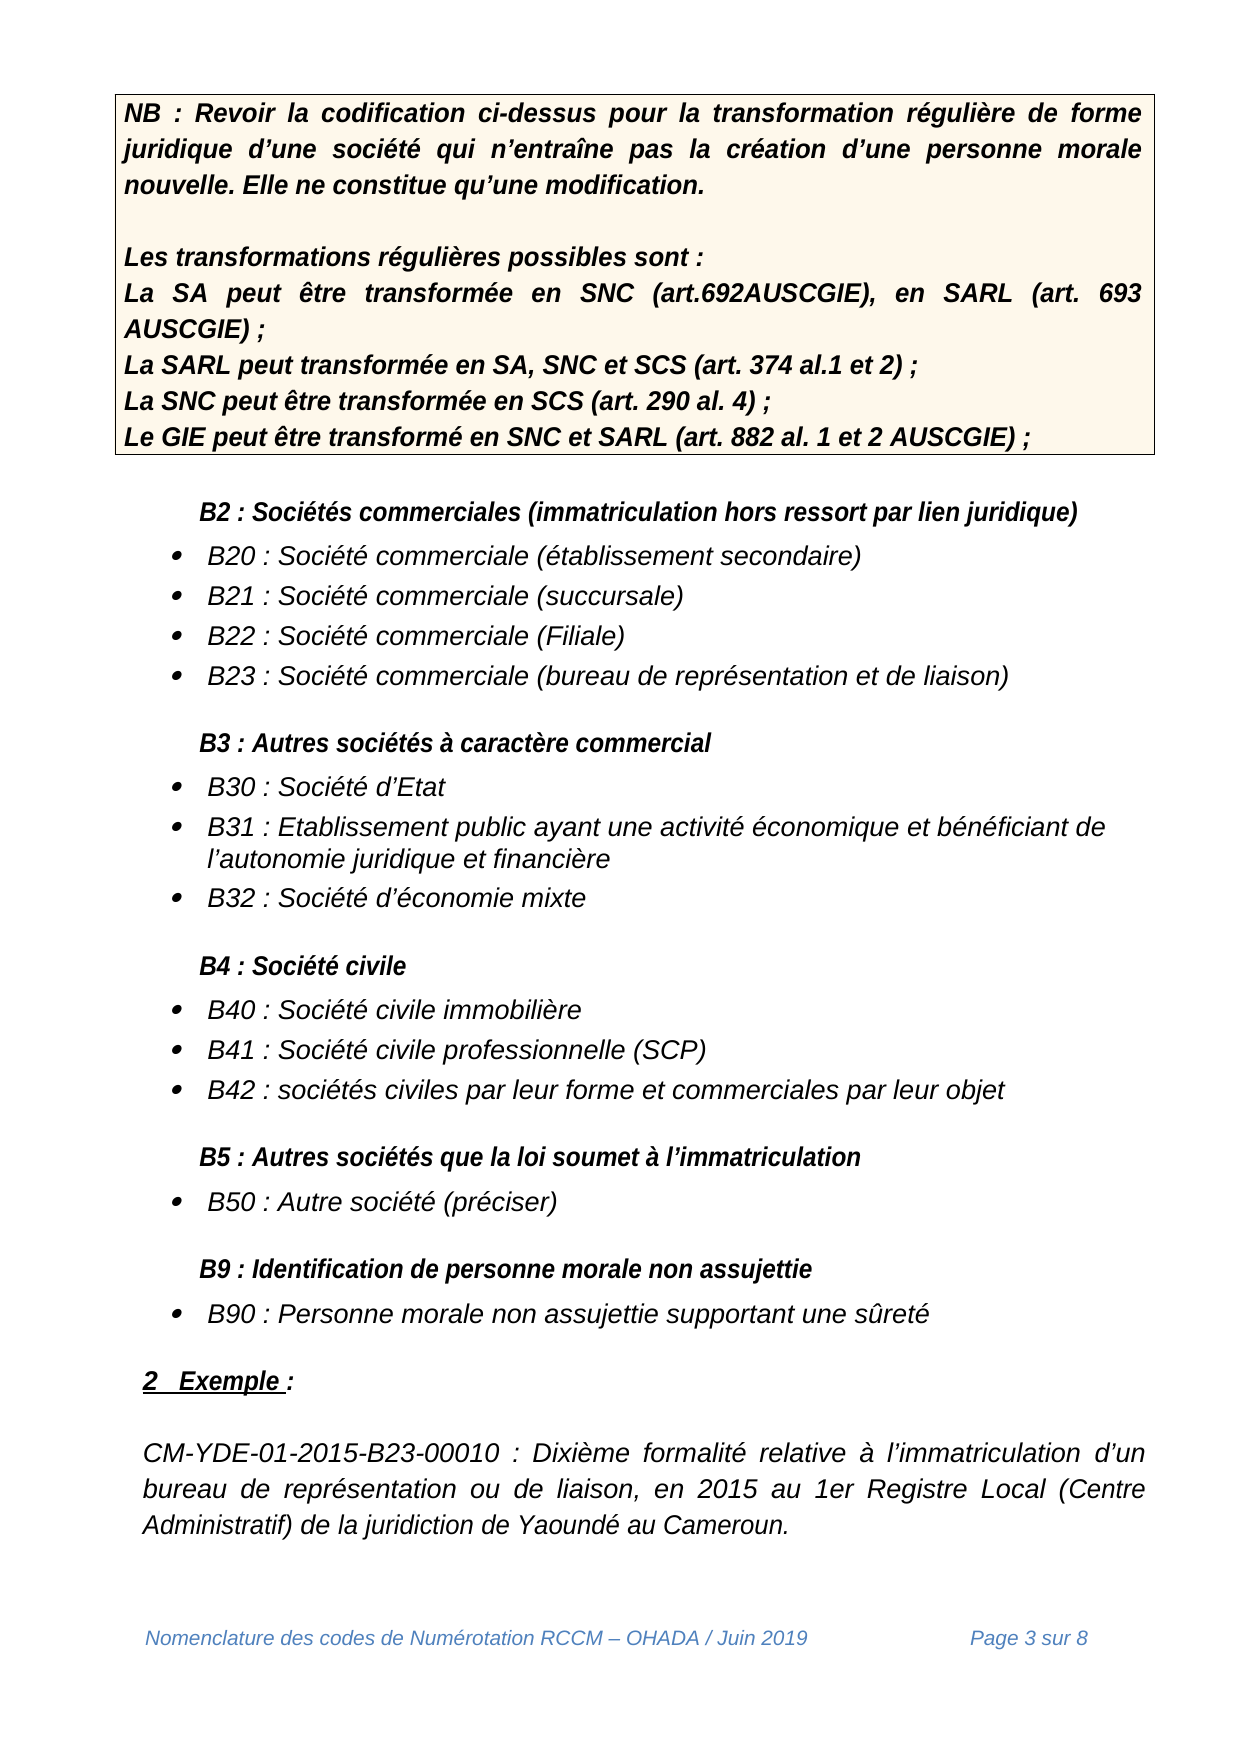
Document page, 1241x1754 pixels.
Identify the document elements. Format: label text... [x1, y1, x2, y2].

text B5 : Autres sociétés que la loi soumet à l’immatriculation [199, 1141, 1146, 1173]
text B2 : Sociétés commerciales (immatriculation hors ressort par lien juridique) [199, 496, 1146, 527]
text CM-YDE-01-2015-B23-00010 : Dixième formalité relative à l’immatriculation d’un bureau de représentation ou de liaison, en 2015 au 1er Registre Local (Centre Administratif) de la juridiction de Yaoundé au Cameroun. [143, 1437, 1146, 1540]
subtitle Exemple : [143, 1365, 1146, 1396]
list B90 : Personne morale non assujettie supportant une sûreté [169, 1298, 1140, 1329]
list B21 : Société commerciale (succursale) [169, 580, 1140, 611]
text La SNC peut être transformée en SCS (art. 290 al. 4) ; [116, 381, 1154, 416]
text Les transformations régulières possibles sont : [116, 238, 1154, 272]
text B9 : Identification de personne morale non assujettie [199, 1253, 1146, 1284]
list B41 : Société civile professionnelle (SCP) [169, 1034, 1140, 1066]
list B42 : sociétés civiles par leur forme et commerciales par leur objet [169, 1074, 1140, 1105]
list B40 : Société civile immobilière [169, 994, 1140, 1026]
list B50 : Autre société (préciser) [169, 1186, 1140, 1217]
list B23 : Société commerciale (bureau de représentation et de liaison) [169, 660, 1140, 691]
list B31 : Etablissement public ayant une activité économique et bénéficiant de l’autonomie juridique et financière [169, 811, 1140, 874]
text B3 : Autres sociétés à caractère commercial [199, 727, 1146, 758]
text La SARL peut transformée en SA, SNC et SCS (art. 374 al.1 et 2) ; [116, 346, 1154, 380]
list B30 : Société d’Etat [169, 771, 1140, 803]
list B22 : Société commerciale (Filiale) [169, 620, 1140, 651]
list B20 : Société commerciale (établissement secondaire) [169, 540, 1140, 571]
list B32 : Société d’économie mixte [169, 882, 1140, 914]
text Le GIE peut être transformé en SNC et SARL (art. 882 al. 1 et 2 AUSCGIE) ; [116, 417, 1154, 454]
text La SA peut être transformée en SNC (art.692AUSCGIE), en SARL (art. 693 AUSCGIE) ; [116, 274, 1154, 344]
text B4 : Société civile [199, 950, 1146, 981]
text NB : Revoir la codification ci-dessus pour la transformation régulière de forme juridique d’une société qui n’entraîne pas la création d’une personne morale nouvelle. Elle ne constitue qu’une modification. [116, 95, 1154, 200]
